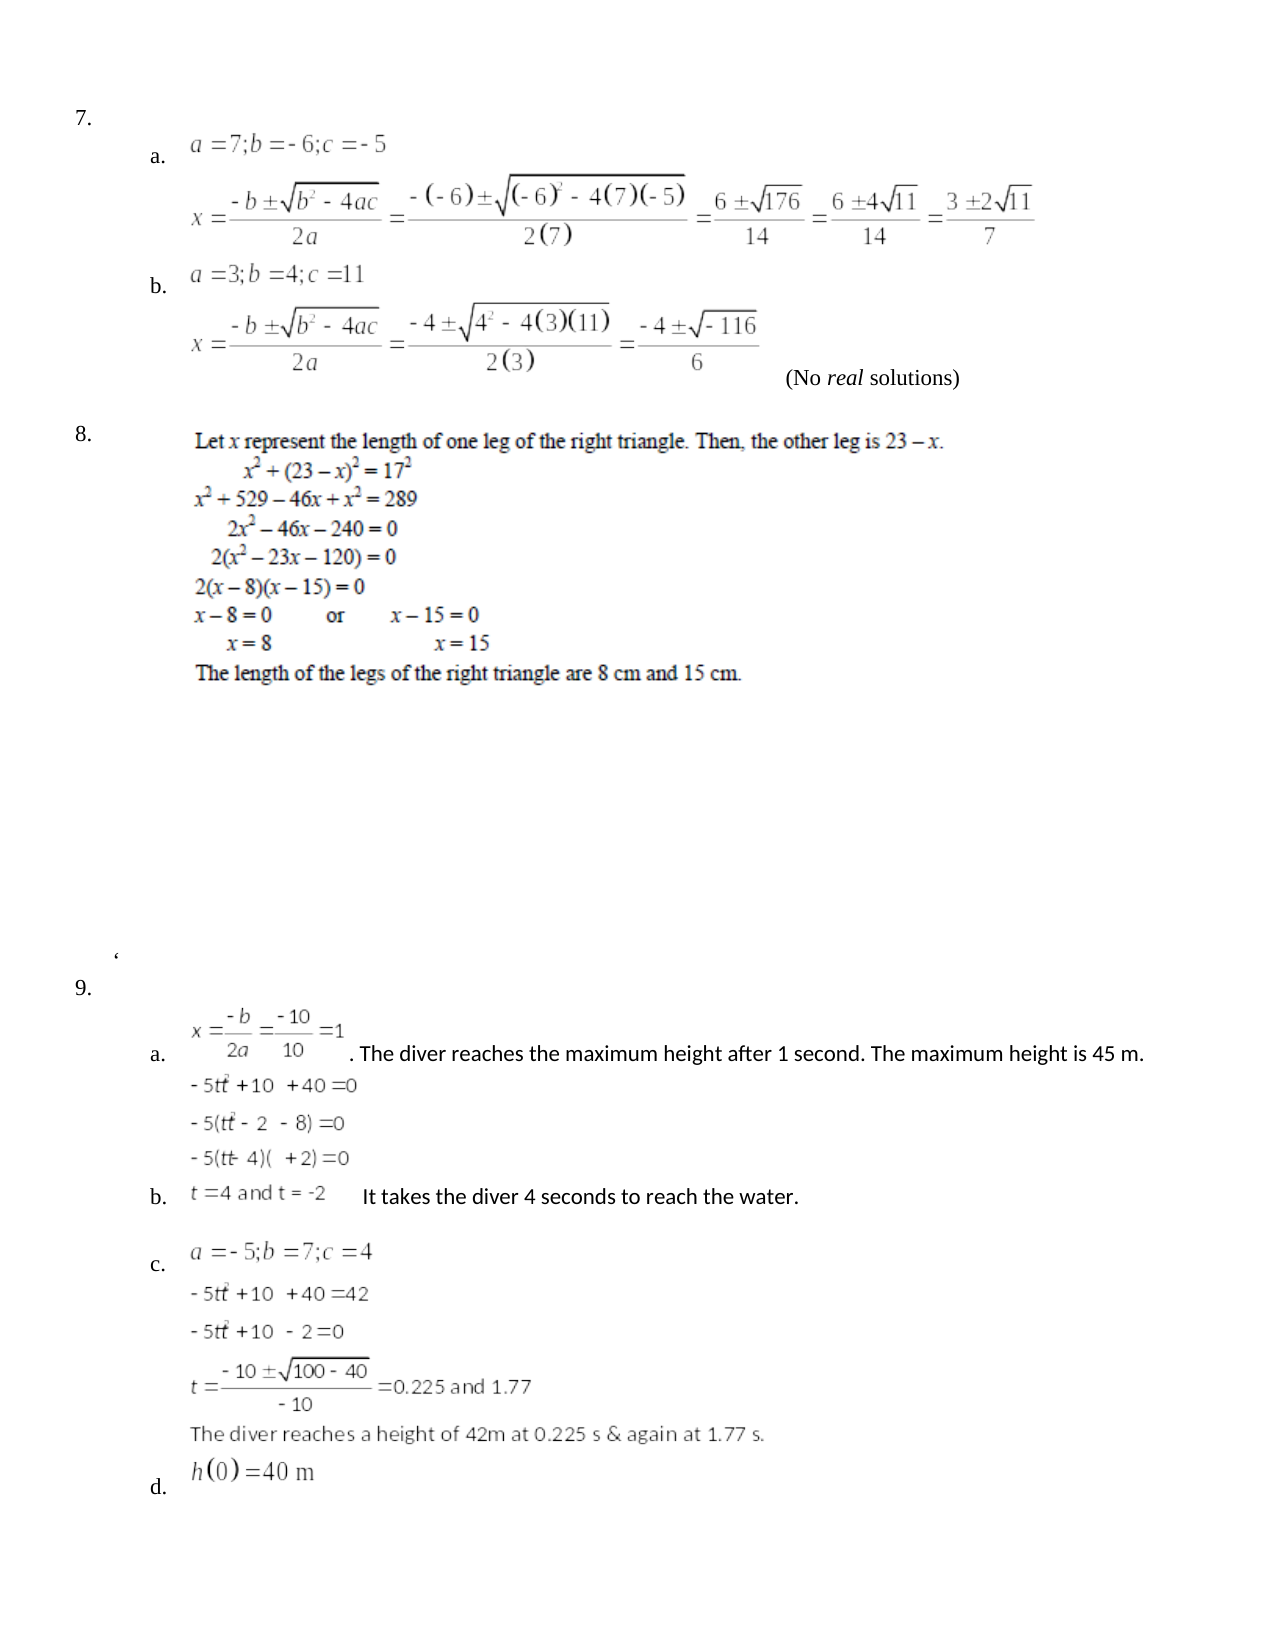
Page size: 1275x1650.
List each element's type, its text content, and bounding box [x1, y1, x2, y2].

picture [161, 422, 958, 697]
list (No real solutions) [187, 299, 1200, 390]
list . The diver reaches the maximum height after 1 second. The maximum height is 45 m. [150, 1000, 1200, 1067]
list It takes the diver 4 seconds to reach the water. [150, 1067, 1200, 1238]
